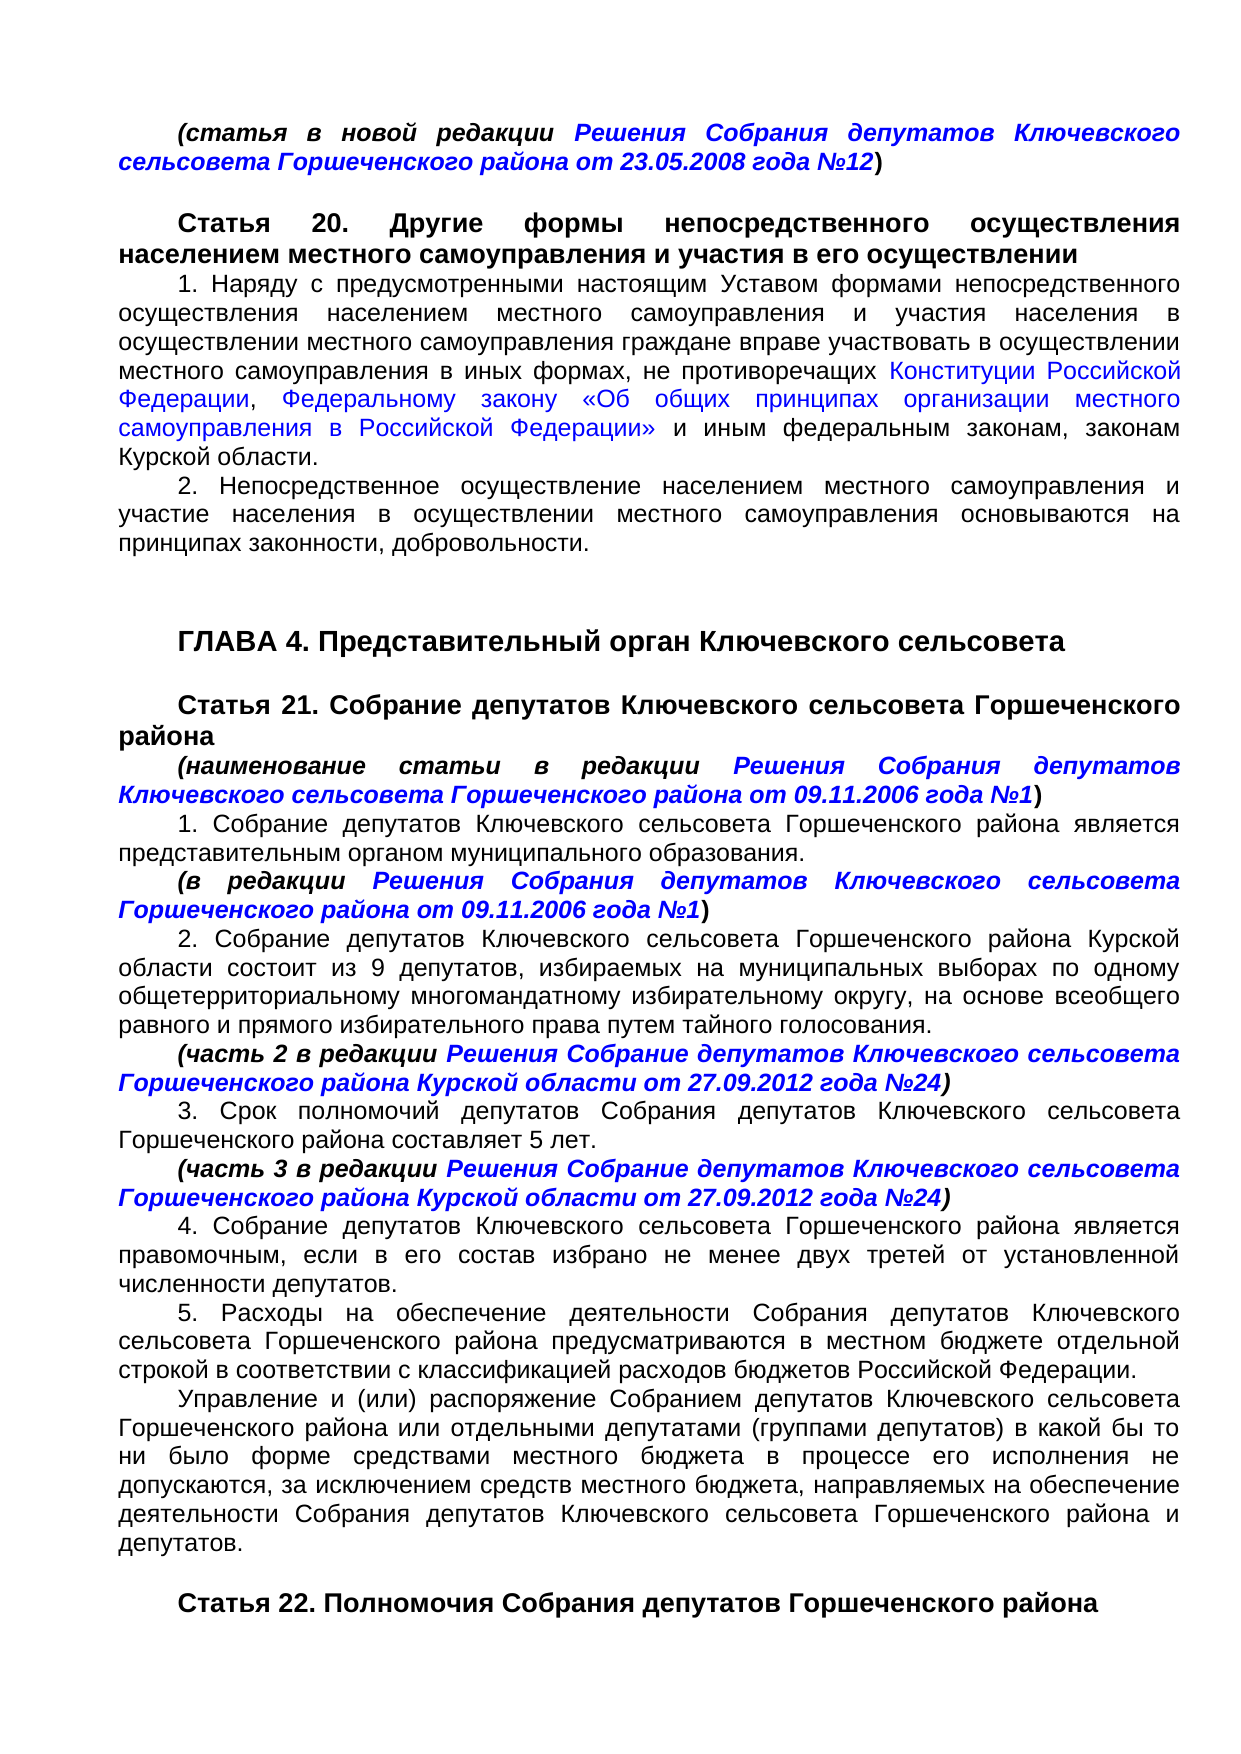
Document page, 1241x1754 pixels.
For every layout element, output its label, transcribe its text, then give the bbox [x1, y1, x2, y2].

text (наименование статьи в редакции Решения Собрания депутатов Ключевского сельсовета Горшеченского района от 09.11.2006 года №1) [118, 751, 1181, 809]
text 2. Собрание депутатов Ключевского сельсовета Горшеченского района Курской области состоит из 9 депутатов, избираемых на муниципальных выборах по одному общетерриториальному многомандатному избирательному округу, на основе всеобщего равного и прямого избирательного права путем тайного голосования. [118, 924, 1181, 1039]
text Управление и (или) распоряжение Собранием депутатов Ключевского сельсовета Горшеченского района или отдельными депутатами (группами депутатов) в какой бы то ни было форме средствами местного бюджета в процессе его исполнения не допускаются, за исключением средств местного бюджета, направляемых на обеспечение деятельности Собрания депутатов Ключевского сельсовета Горшеченского района и депутатов. [118, 1384, 1181, 1556]
text Статья 20. Другие формы непосредственного осуществления населением местного самоуправления и участия в его осуществлении [118, 207, 1181, 269]
text 2. Непосредственное осуществление населением местного самоуправления и участие населения в осуществлении местного самоуправления основываются на принципах законности, добровольности. [118, 471, 1181, 557]
text Статья 22. Полномочия Собрания депутатов Горшеченского района [118, 1587, 1181, 1619]
text (статья в новой редакции Решения Собрания депутатов Ключевского сельсовета Горшеченского района от 23.05.2008 года №12) [118, 118, 1181, 176]
text (в редакции Решения Собрания депутатов Ключевского сельсовета Горшеченского района от 09.11.2006 года №1) [118, 866, 1181, 924]
text (часть 2 в редакции Решения Собрание депутатов Ключевского сельсовета Горшеченского района Курской области от 27.09.2012 года №24) [118, 1039, 1181, 1096]
text 1. Наряду с предусмотренными настоящим Уставом формами непосредственного осуществления населением местного самоуправления и участия населения в осуществлении местного самоуправления граждане вправе участвовать в осуществлении местного самоуправления в иных формах, не противоречащих Конституции Российской Федерации, Федеральному закону «Об общих принципах организации местного самоуправления в Российской Федерации» и иным федеральным законам, законам Курской области. [118, 269, 1181, 471]
text ГЛАВА 4. Представительный орган Ключевского сельсовета [118, 624, 1181, 657]
text 3. Срок полномочий депутатов Собрания депутатов Ключевского сельсовета Горшеченского района составляет 5 лет. [118, 1096, 1181, 1154]
text 5. Расходы на обеспечение деятельности Собрания депутатов Ключевского сельсовета Горшеченского района предусматриваются в местном бюджете отдельной строкой в соответствии с классификацией расходов бюджетов Российской Федерации. [118, 1297, 1181, 1384]
text 1. Собрание депутатов Ключевского сельсовета Горшеченского района является представительным органом муниципального образования. [118, 809, 1181, 866]
text 4. Собрание депутатов Ключевского сельсовета Горшеченского района является правомочным, если в его состав избрано не менее двух третей от установленной численности депутатов. [118, 1211, 1181, 1297]
text (часть 3 в редакции Решения Собрание депутатов Ключевского сельсовета Горшеченского района Курской области от 27.09.2012 года №24) [118, 1154, 1181, 1211]
text Статья 21. Собрание депутатов Ключевского сельсовета Горшеченского района [118, 689, 1181, 751]
